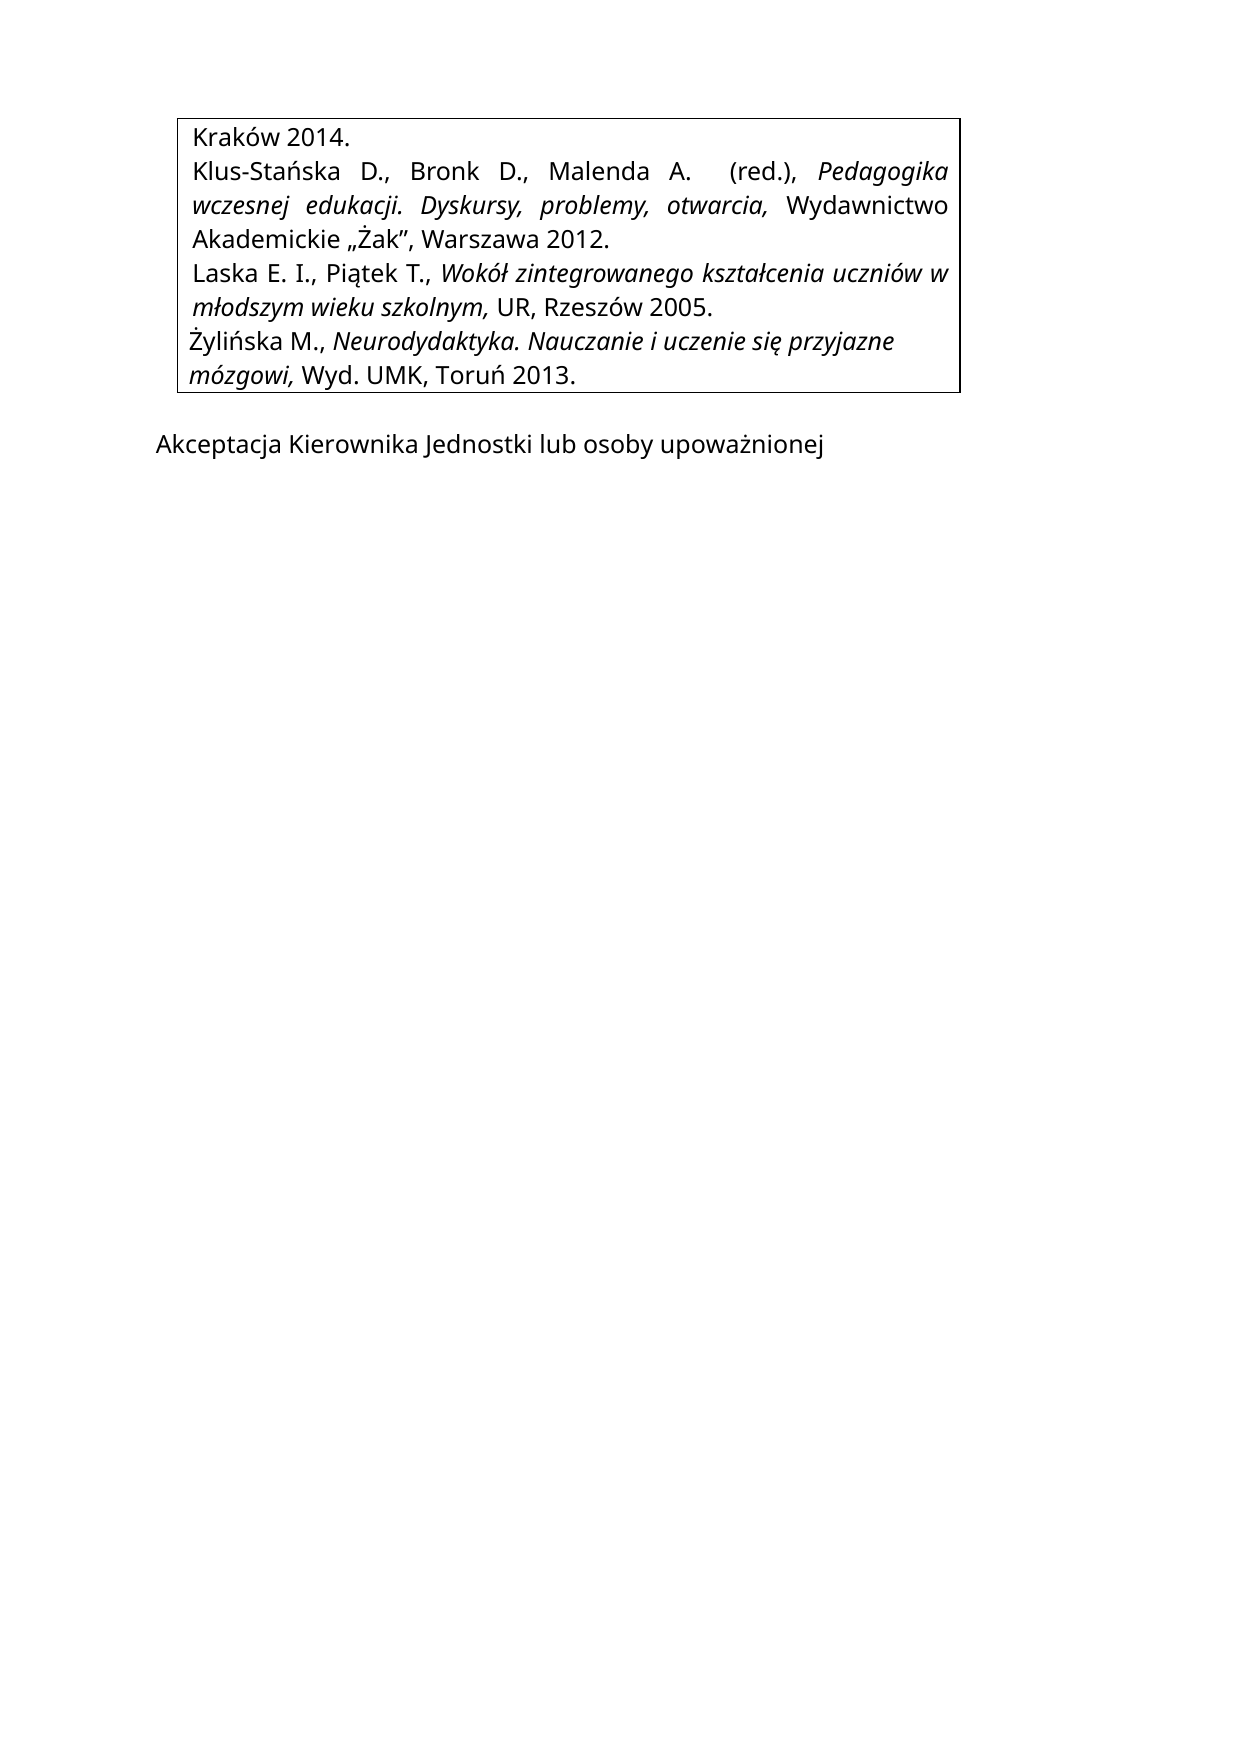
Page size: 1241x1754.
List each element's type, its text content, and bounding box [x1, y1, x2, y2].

text Akceptacja Kierownika Jednostki lub osoby upoważnionej [156, 427, 1122, 461]
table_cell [178, 119, 959, 392]
